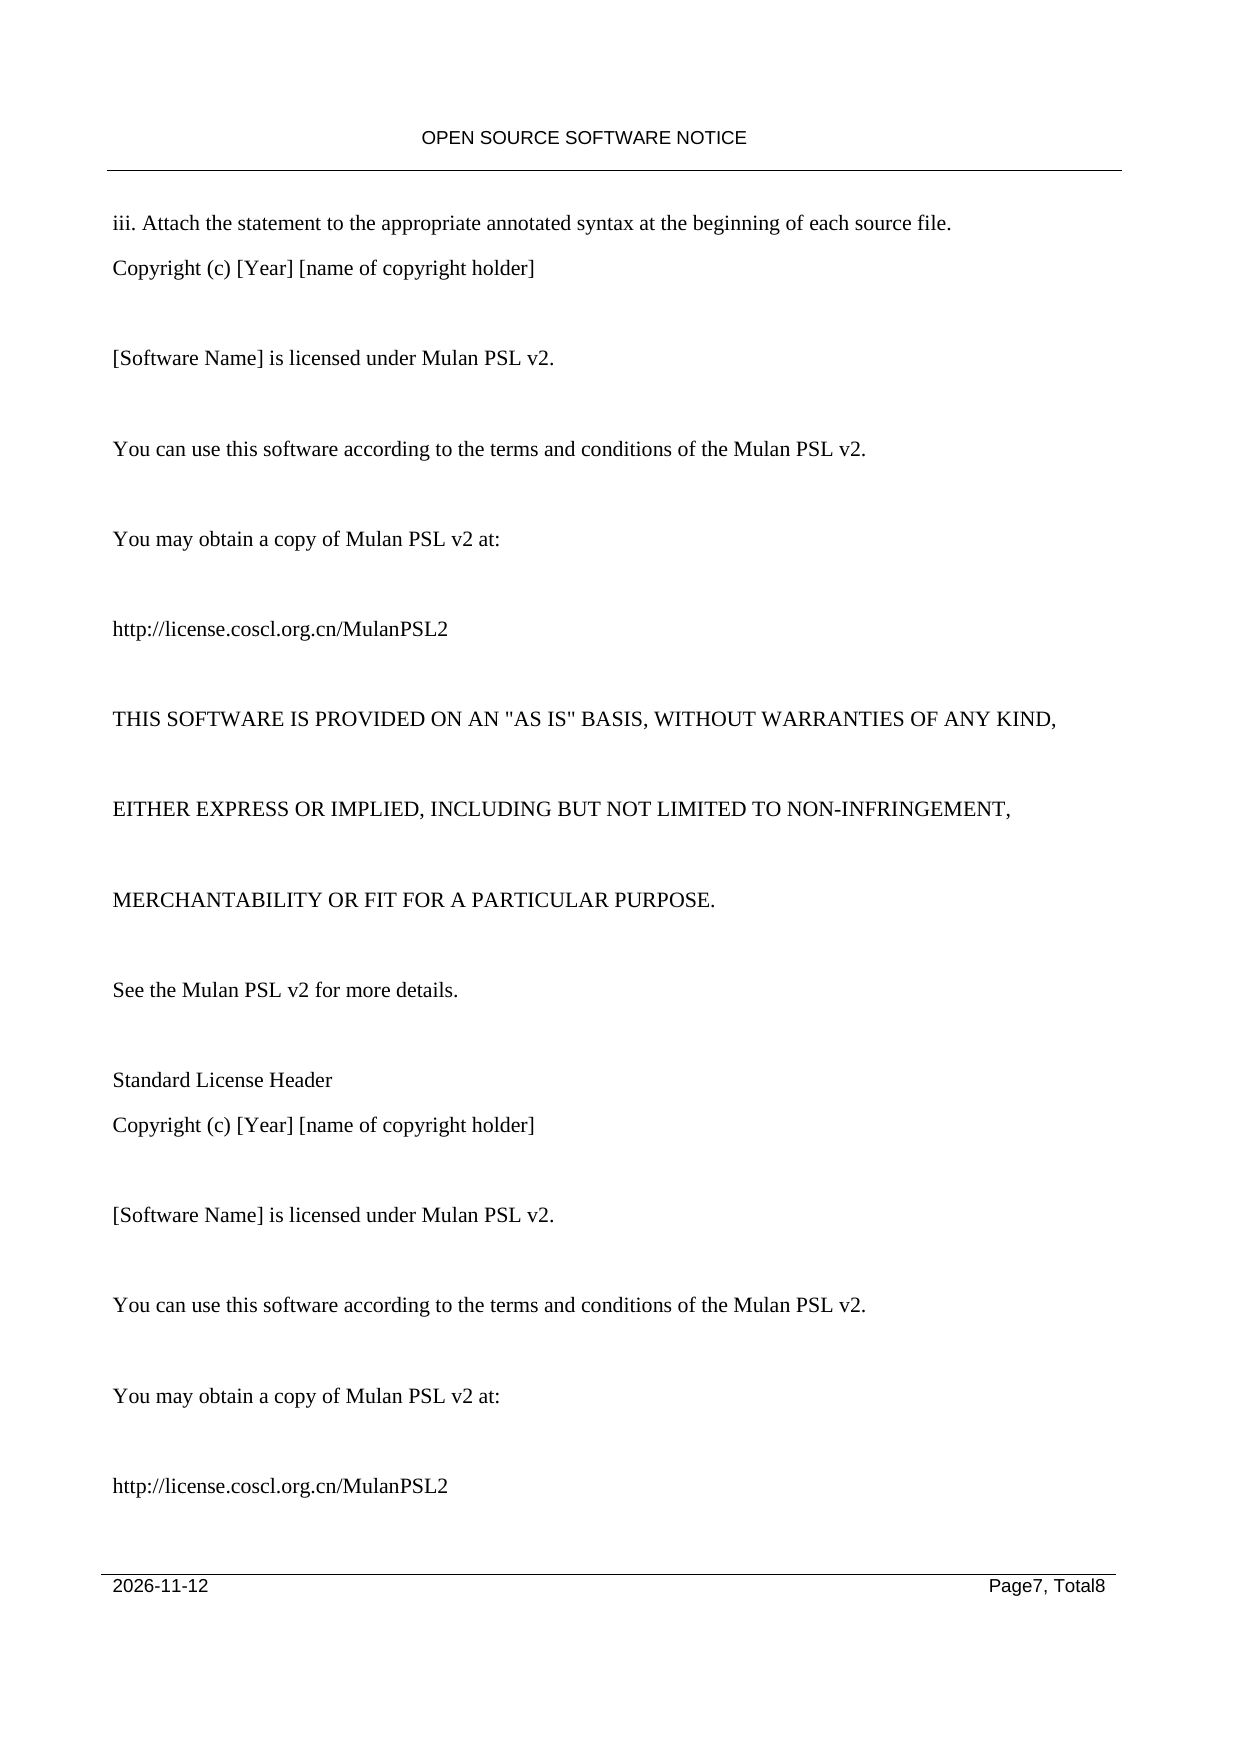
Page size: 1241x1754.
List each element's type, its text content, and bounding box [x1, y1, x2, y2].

text You can use this software according to the terms and conditions of the Mulan PSL v2. [112, 1289, 1128, 1321]
text EITHER EXPRESS OR IMPLIED, INCLUDING BUT NOT LIMITED TO NON-INFRINGEMENT, [112, 793, 1128, 825]
text iii. Attach the statement to the appropriate annotated syntax at the beginning of each source file. [112, 206, 1128, 239]
text You may obtain a copy of Mulan PSL v2 at: [112, 522, 1128, 554]
text Standard License Header [112, 1063, 1128, 1096]
text [Software Name] is licensed under Mulan PSL v2. [112, 342, 1128, 374]
text THIS SOFTWARE IS PROVIDED ON AN "AS IS" BASIS, WITHOUT WARRANTIES OF ANY KIND, [112, 702, 1128, 735]
text http://license.coscl.org.cn/MulanPSL2 [112, 1469, 1128, 1502]
text MERCHANTABILITY OR FIT FOR A PARTICULAR PURPOSE. [112, 883, 1128, 915]
text You may obtain a copy of Mulan PSL v2 at: [112, 1379, 1128, 1412]
text See the Mulan PSL v2 for more details. [112, 973, 1128, 1006]
text Copyright (c) [Year] [name of copyright holder] [112, 1108, 1128, 1141]
text http://license.coscl.org.cn/MulanPSL2 [112, 612, 1128, 645]
text You can use this software according to the terms and conditions of the Mulan PSL v2. [112, 432, 1128, 464]
text [Software Name] is licensed under Mulan PSL v2. [112, 1199, 1128, 1231]
text Copyright (c) [Year] [name of copyright holder] [112, 251, 1128, 284]
